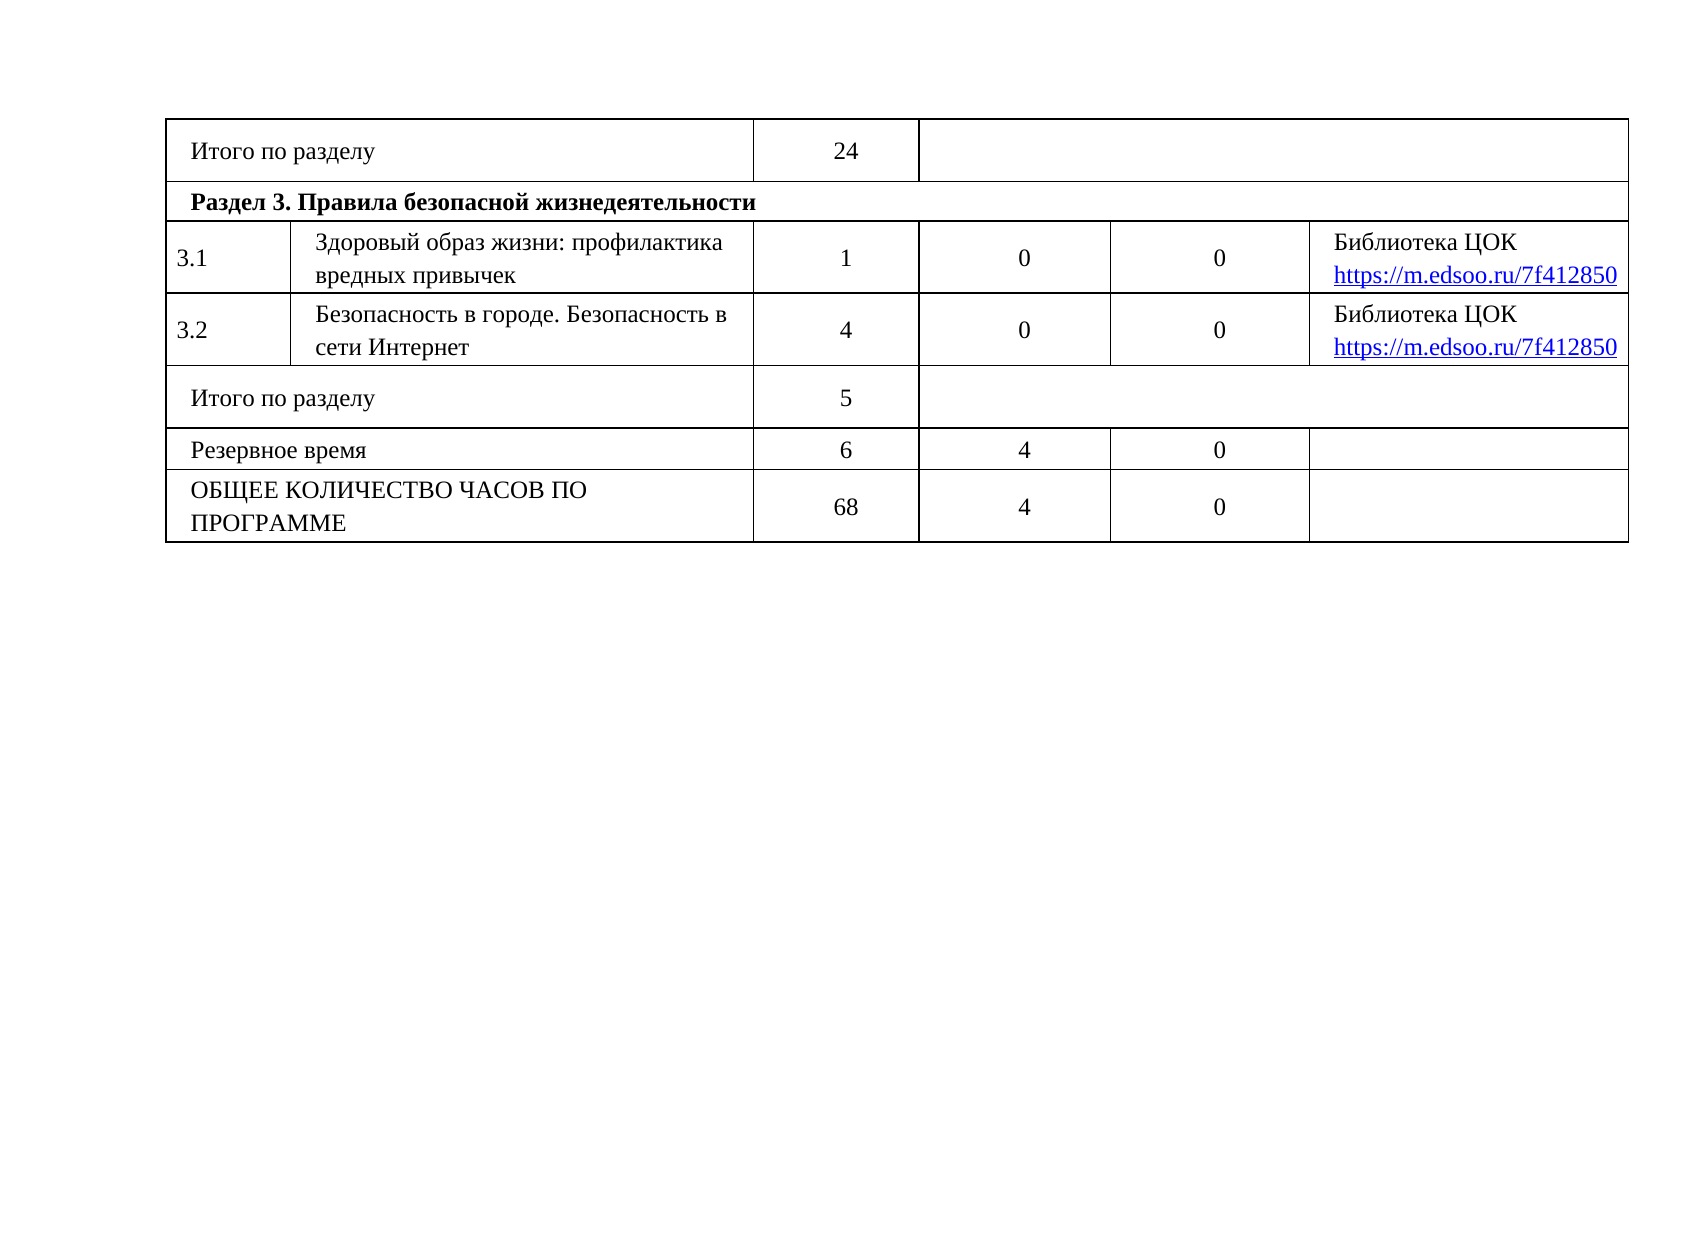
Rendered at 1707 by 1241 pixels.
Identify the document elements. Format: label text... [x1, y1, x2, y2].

table_cell Здоровый образ жизни: профилактика вредных привычек [291, 222, 753, 292]
table_cell 0 [1111, 294, 1309, 365]
table_cell 68 [754, 470, 918, 541]
table_cell 0 [1111, 222, 1309, 292]
table_cell 5 [754, 366, 918, 427]
table_cell 6 [754, 429, 918, 469]
table_cell Раздел 3. Правила безопасной жизнедеятельности [167, 182, 1628, 220]
table_cell 4 [754, 294, 918, 365]
table_cell 3.1 [167, 222, 290, 292]
table_cell Итого по разделу [167, 366, 753, 427]
table_cell 1 [754, 222, 918, 292]
table_cell 4 [920, 429, 1110, 469]
table_cell 3.2 [167, 294, 290, 365]
table_cell 0 [920, 222, 1110, 292]
table_cell Библиотека ЦОК https://m.edsoo.ru/7f412850 [1310, 294, 1628, 365]
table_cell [1310, 222, 1628, 292]
table_cell 0 [920, 294, 1110, 365]
table_cell Резервное время [167, 429, 753, 469]
table_cell 0 [1111, 470, 1309, 541]
table_cell [920, 120, 1628, 181]
table_cell Безопасность в городе. Безопасность в сети Интернет [291, 294, 753, 365]
table_cell ОБЩЕЕ КОЛИЧЕСТВО ЧАСОВ ПО ПРОГРАММЕ [167, 470, 753, 541]
table_cell [920, 366, 1628, 427]
table_cell 24 [754, 120, 918, 181]
table_cell [1310, 470, 1628, 541]
table_cell Итого по разделу [167, 120, 753, 181]
table_cell 4 [920, 470, 1110, 541]
table_cell 0 [1111, 429, 1309, 469]
table_cell [1310, 429, 1628, 469]
